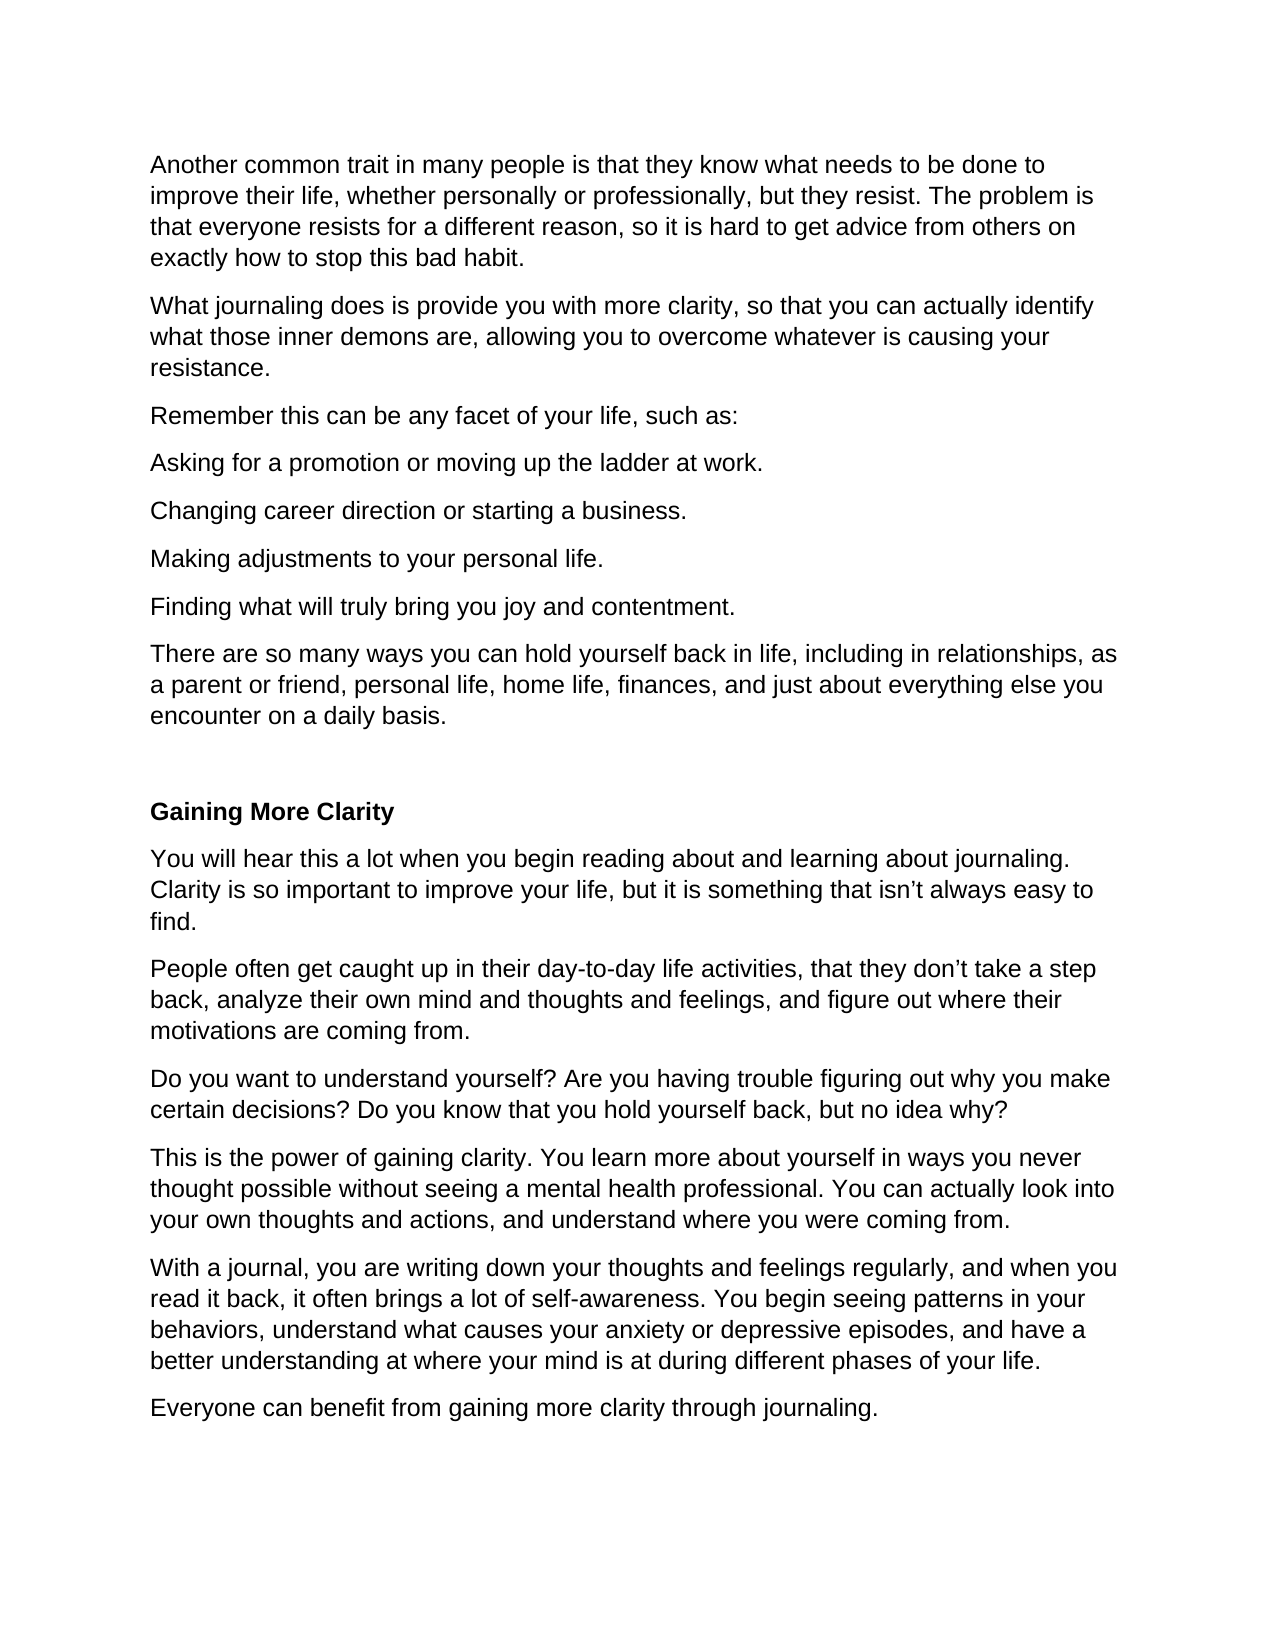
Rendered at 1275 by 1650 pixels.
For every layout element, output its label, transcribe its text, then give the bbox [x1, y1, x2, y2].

text Everyone can benefit from gaining more clarity through journaling. [150, 1393, 1125, 1422]
text People often get caught up in their day-to-day life activities, that they don’t take a step back, analyze their own mind and thoughts and feelings, and figure out where their motivations are coming from. [150, 954, 1125, 1045]
text Do you want to understand yourself? Are you having trouble figuring out why you make certain decisions? Do you know that you hold yourself back, but no idea why? [150, 1064, 1125, 1124]
text There are so many ways you can hold yourself back in life, including in relationships, as a parent or friend, personal life, home life, finances, and just about everything else you encounter on a daily basis. [150, 639, 1125, 730]
text With a journal, you are writing down your thoughts and feelings regularly, and when you read it back, it often brings a lot of self-awareness. You begin seeing patterns in your behaviors, understand what causes your anxiety or depressive episodes, and have a better understanding at where your mind is at during different phases of your life. [150, 1252, 1125, 1374]
text Asking for a promotion or moving up the ladder at work. [150, 448, 1125, 477]
text Making adjustments to your personal life. [150, 544, 1125, 572]
text Changing career direction or starting a business. [150, 496, 1125, 525]
text Another common trait in many people is that they know what needs to be done to improve their life, whether personally or professionally, but they resist. The problem is that everyone resists for a different reason, so it is hard to get advice from others on exactly how to stop this bad habit. [150, 150, 1125, 272]
text Finding what will truly bring you joy and contentment. [150, 591, 1125, 620]
text You will hear this a lot when you begin reading about and learning about journaling. Clarity is so important to improve your life, but it is something that isn’t always easy to find. [150, 844, 1125, 935]
text What journaling does is provide you with more clarity, so that you can actually identify what those inner demons are, allowing you to overcome whatever is causing your resistance. [150, 291, 1125, 382]
text Remember this can be any facet of your life, such as: [150, 401, 1125, 429]
text Gaining More Clarity [150, 797, 1125, 825]
text This is the power of gaining clarity. You learn more about yourself in ways you never thought possible without seeing a mental health professional. You can actually look into your own thoughts and actions, and understand where you were coming from. [150, 1143, 1125, 1233]
